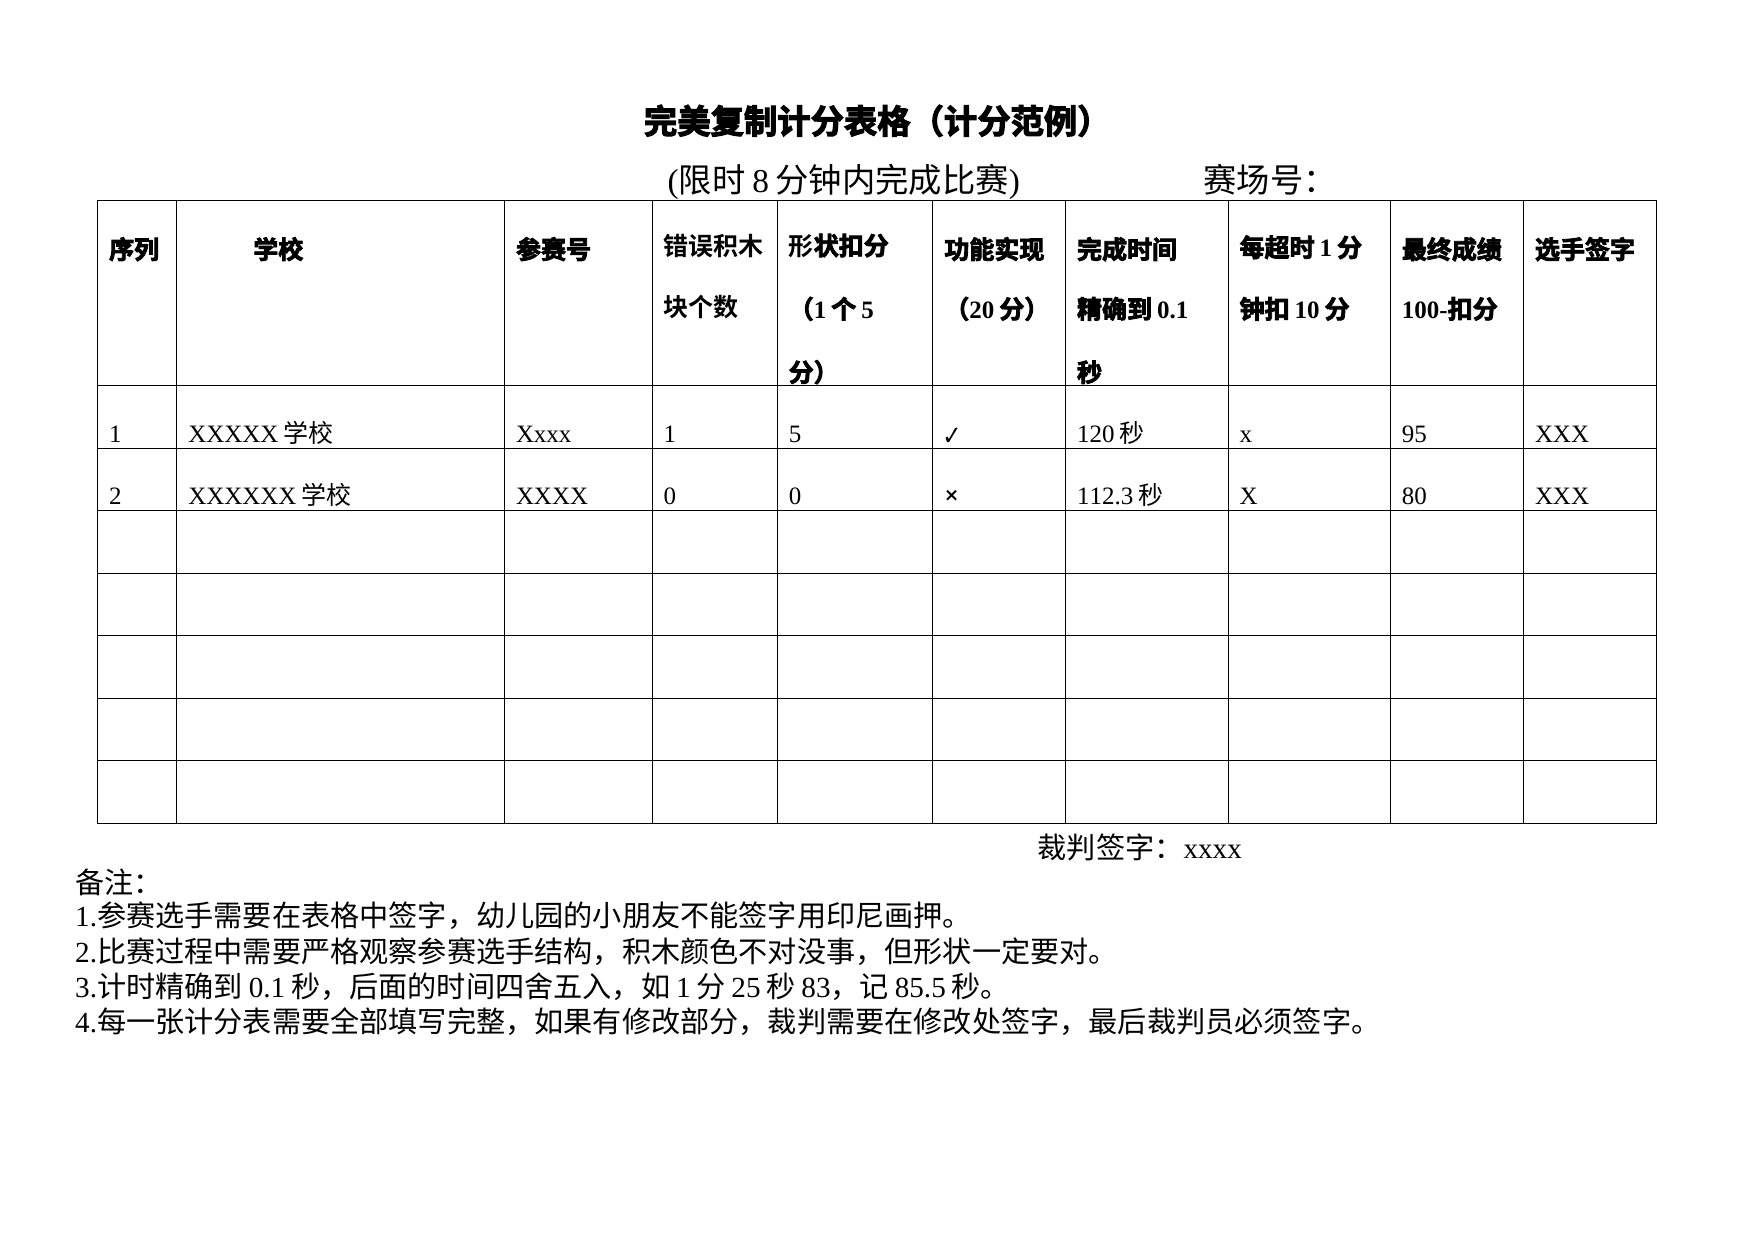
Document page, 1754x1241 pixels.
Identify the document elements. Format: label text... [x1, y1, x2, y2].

text (限时8分钟内完成比赛) 赛场号： [75, 138, 1679, 200]
table_cell [1229, 574, 1390, 635]
table_cell [177, 761, 504, 823]
table_header 序列 [98, 201, 176, 385]
table_header 最终成绩 100-扣分 [1391, 201, 1523, 385]
table_cell [1524, 574, 1656, 635]
table_cell [778, 511, 932, 573]
table_cell [1524, 636, 1656, 698]
table_cell [1066, 574, 1228, 635]
table_cell [177, 699, 504, 760]
text 完美复制计分表格（计分范例） [75, 77, 1679, 138]
table_cell × [933, 449, 1065, 510]
table_cell [98, 699, 176, 760]
text 备注： [75, 864, 1679, 897]
table_cell XXXX [505, 449, 652, 510]
table_header 参赛号 [505, 201, 652, 385]
table_cell [1391, 699, 1523, 760]
table_cell [1391, 511, 1523, 573]
table_cell [98, 574, 176, 635]
table_cell [933, 761, 1065, 823]
table_cell [177, 636, 504, 698]
table_cell [505, 636, 652, 698]
table_cell [1524, 511, 1656, 573]
table_cell [177, 574, 504, 635]
table_header 功能实现 （20分） [933, 201, 1065, 385]
list 3.计时精确到0.1秒，后面的时间四舍五入，如1分25秒83，记85.5秒。 [75, 968, 1679, 1004]
table_cell [1066, 636, 1228, 698]
table_cell 5 [778, 386, 932, 448]
table_cell 0 [778, 449, 932, 510]
table_cell [778, 574, 932, 635]
table_cell XXX [1524, 449, 1656, 510]
table_cell [933, 511, 1065, 573]
table_cell [933, 636, 1065, 698]
table_cell 80 [1391, 449, 1523, 510]
table_cell [1066, 761, 1228, 823]
table_cell 0 [653, 449, 777, 510]
table_cell [1524, 761, 1656, 823]
list 2.比赛过程中需要严格观察参赛选手结构，积木颜色不对没事，但形状一定要对。 [75, 933, 1679, 968]
text 1.参赛选手需要在表格中签字，幼儿园的小朋友不能签字用印尼画押。 [75, 897, 1679, 933]
table_cell [98, 636, 176, 698]
table_header 学校 [177, 201, 504, 385]
table_cell [653, 761, 777, 823]
table_cell XXX [1524, 386, 1656, 448]
table_cell [98, 761, 176, 823]
table_header 完成时间 精确到0.1秒 [1066, 201, 1228, 385]
table_cell 112.3秒 [1066, 449, 1228, 510]
table_cell [505, 699, 652, 760]
table_cell [1391, 574, 1523, 635]
table_header 错误积木块个数 [653, 201, 777, 385]
table_cell x [1229, 386, 1390, 448]
table_cell [505, 511, 652, 573]
table_cell [1066, 511, 1228, 573]
table_cell [1229, 511, 1390, 573]
table_cell 1 [653, 386, 777, 448]
list 4.每一张计分表需要全部填写完整，如果有修改部分，裁判需要在修改处签字，最后裁判员必须签字。 [75, 1004, 1679, 1039]
table_cell [1229, 636, 1390, 698]
table_cell [778, 636, 932, 698]
table_cell [1391, 636, 1523, 698]
table_cell [98, 511, 176, 573]
table_cell Xxxx [505, 386, 652, 448]
table_cell [653, 699, 777, 760]
table_cell [653, 511, 777, 573]
table_cell [778, 761, 932, 823]
table_header 选手签字 [1524, 201, 1656, 385]
text 裁判签字：xxxx [75, 824, 1679, 864]
table_cell [1229, 699, 1390, 760]
table_cell [653, 574, 777, 635]
table_cell [1066, 699, 1228, 760]
table_header 每超时1分钟扣10分 [1229, 201, 1390, 385]
table_cell [653, 636, 777, 698]
table_cell [933, 699, 1065, 760]
table_cell ✔ [933, 386, 1065, 448]
table_cell XXXXXX学校 [177, 449, 504, 510]
table_cell XXXXX学校 [177, 386, 504, 448]
table_cell [1229, 761, 1390, 823]
table_cell [933, 574, 1065, 635]
table_cell [505, 761, 652, 823]
table_cell [1391, 761, 1523, 823]
table_cell [1524, 699, 1656, 760]
table_cell [778, 699, 932, 760]
table_cell X [1229, 449, 1390, 510]
table_header 形状扣分 （1个5分） [778, 201, 932, 385]
table_cell 2 [98, 449, 176, 510]
table_cell [177, 511, 504, 573]
table_cell 95 [1391, 386, 1523, 448]
table_cell 1 [98, 386, 176, 448]
table_cell [505, 574, 652, 635]
table_cell 120秒 [1066, 386, 1228, 448]
